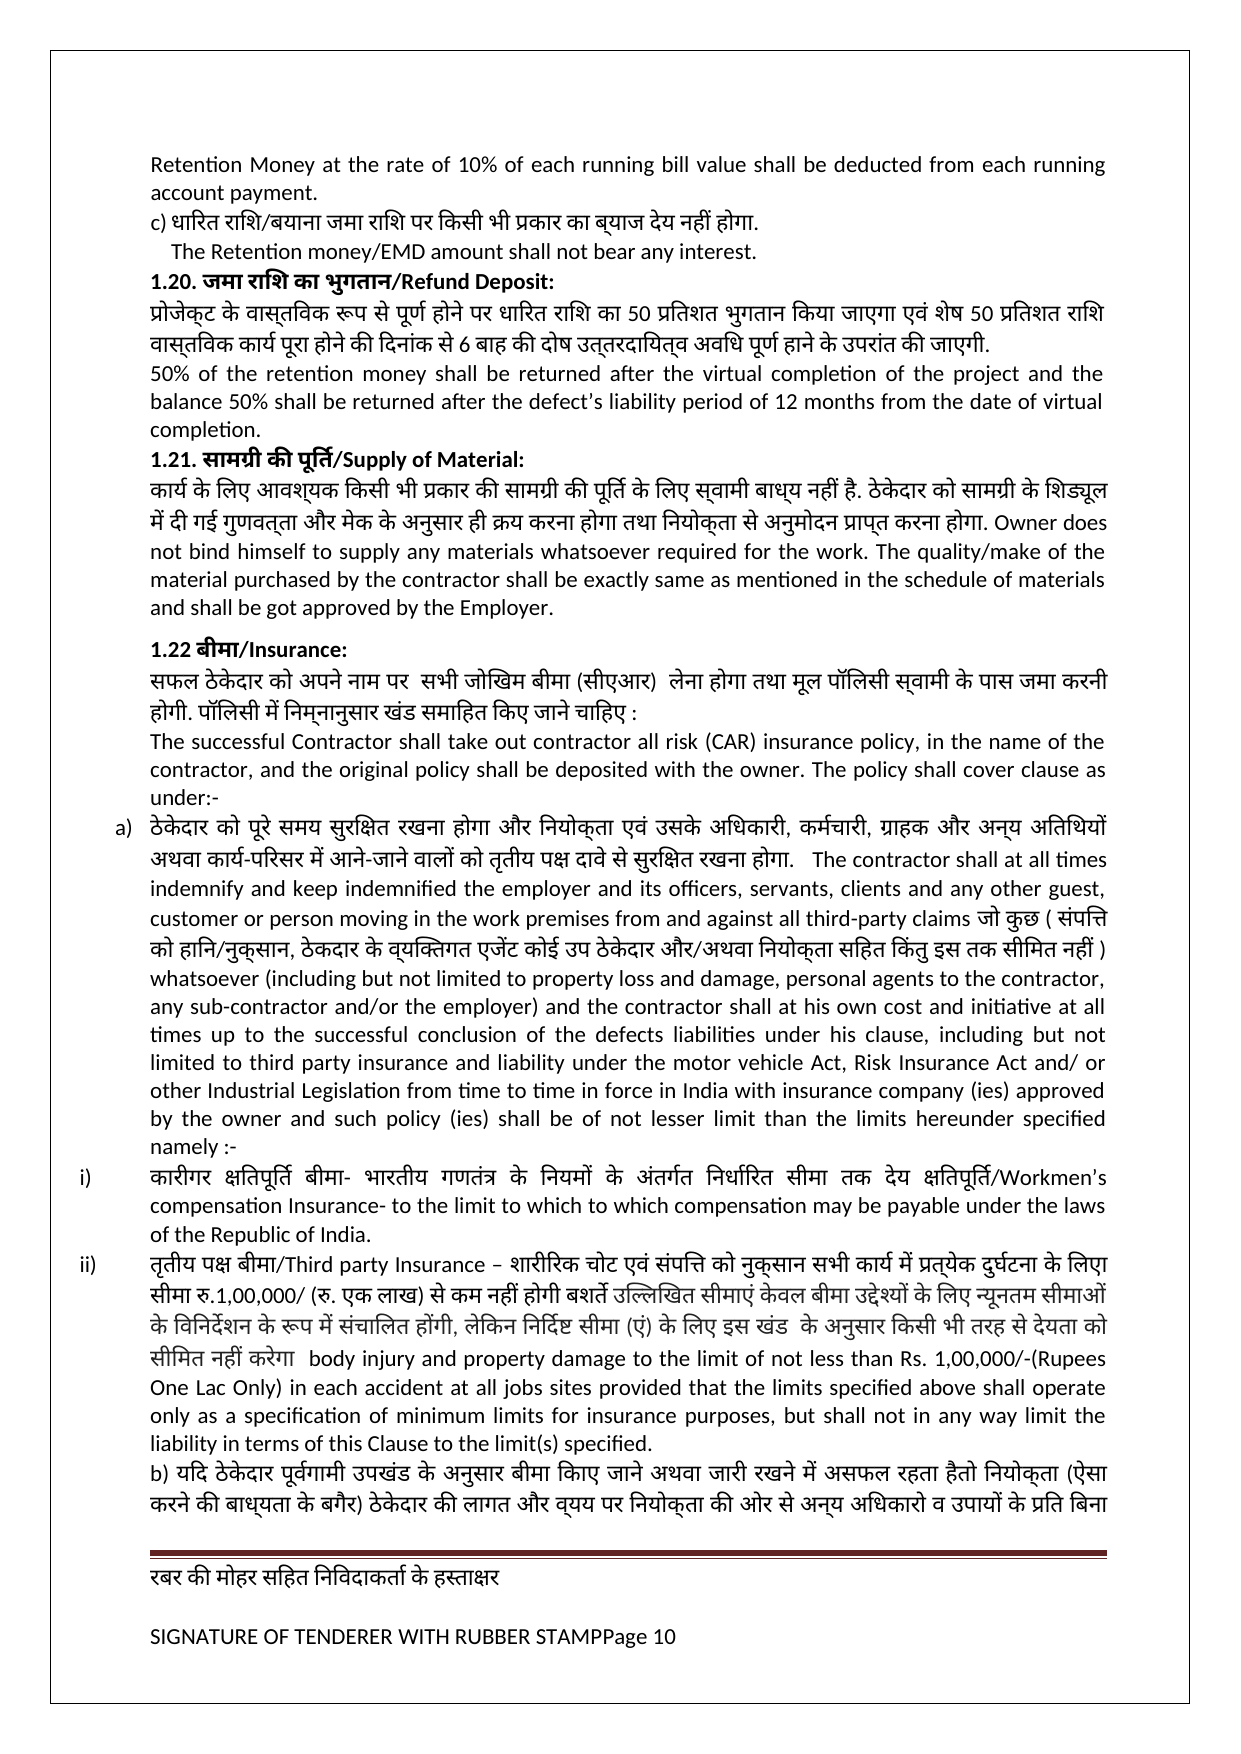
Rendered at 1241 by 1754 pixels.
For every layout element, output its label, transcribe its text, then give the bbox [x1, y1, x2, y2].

text कार्य के लिए आवश्‍यक किसी भी प्रकार की सामग्री की पूर्ति के लिए स्‍वामी बाध्‍य नहीं है. ठेकेदार को सामग्री के शिड्यूल में दी गई गुणवत्‍ता और मेक के अनुसार ही क्रय करना होगा तथा नियोक्‍ता से अनुमोदन प्राप्‍त करना होगा. Owner does not bind himself to supply any materials whatsoever required for the work. The quality/make of the material purchased by the contractor shall be exactly same as mentioned in the schedule of materials and shall be got approved by the Employer. [150, 474, 1107, 621]
text The successful Contractor shall take out contractor all risk (CAR) insurance policy, in the name of the contractor, and the original policy shall be deposited with the owner. The policy shall cover clause as under:- [150, 727, 1107, 811]
text The Retention money/EMD amount shall not bear any interest. [171, 237, 1107, 265]
text 1.20. जमा राशि का भुगतान/Refund Deposit: [150, 265, 1107, 297]
text 1.22 बीमा/Insurance: [150, 633, 1107, 665]
text 1.21. सामग्री की पूर्ति/Supply of Material: [150, 443, 1107, 474]
text Retention Money at the rate of 10% of each running bill value shall be deducted from each running account payment. [150, 150, 1107, 206]
list ठेकेदार को पूरे समय सुरक्षित रखना होगा और नियोक्‍ता एवं उसके अधिकारी, कर्मचारी, ग्राहक और अन्‍य अतिथियों अथवा कार्य-परिसर में आने-जाने वालों को तृतीय पक्ष दावे से सुरक्षित रखना होगा. The contractor shall at all times indemnify and keep indemnified the employer and its officers, servants, clients and any other guest, customer or person moving in the work premises from and against all third-party claimsजो कुछ ( संपत्ति को हानि/नुक्‍सान, ठेकदार के व्‍यक्तिगत एजेंट कोई उप ठेकेदार और/अथवा नियोक्‍ता सहित किंतु इस तक सीमित नहीं ) whatsoever (including but not limited to property loss and damage, personal agents to the contractor, any sub-contractor and/or the employer) and the contractor shall at his own cost and initiative at all times up to the successful conclusion of the defects liabilities under his clause, including but not limited to third party insurance and liability under the motor vehicle Act, Risk Insurance Act and/ or other Industrial Legislation from time to time in force in India with insurance company (ies) approved by the owner and such policy (ies) shall be of not lesser limit than the limits hereunder specified namely :- [115, 811, 1107, 1160]
list कारीगर क्षतिपूर्ति बीमा- भारतीय गणतंत्र के नियमों के अंतर्गत निर्धारित सीमा तक देय क्षतिपूर्ति/Workmen’s compensation Insurance- to the limit to which to which compensation may be payable under the laws of the Republic of India. [79, 1160, 1107, 1248]
text प्रोजेक्‍ट के वास्‍तविक रूप से पूर्ण होने पर धारित राशि का 50 प्रतिशत भुगतान किया जाएगा एवं शेष 50 प्रतिशत राशि वास्‍तविक कार्य पूरा होने की दिनांक से 6 बाह की दोष उत्‍तरदायित्‍व अवधि पूर्ण हाने के उपरांत की जाएगी. [150, 297, 1105, 359]
text सफल ठेकेदार को अपने नाम पर सभी जोखिम बीमा (सीएआर) लेना होगा तथा मूल पॉलिसी स्‍वामी के पास जमा करनी होगी. पॉलिसी में निम्‍नानुसार खंड समाहित किए जाने चाहिए : [150, 665, 1107, 727]
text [150, 1457, 1107, 1519]
list तृतीय पक्ष बीमा/Third party Insurance – शारीरिक चोट एवं संपत्ति को नुक्‍सान सभी कार्य में प्रत्‍येक दुर्घटना के लिएा सीमा रु.1,00,000/ (रु. एक लाख) से कम नहीं होगी बशर्ते उल्लिखित सीमाएं केवल बीमा उद्देश्यों के लिए न्यूनतम सीमाओं के विनिर्देशन के रूप में संचालित होंगी, लेकिन निर्दिष्ट सीमा (एं) के लिए इस खंड के अनुसार किसी भी तरह से देयता को सीमित नहीं करेगा body injury and property damage to the limit of not less than Rs. 1,00,000/-(Rupees One Lac Only) in each accident at all jobs sites provided that the limits specified above shall operate only as a specification of minimum limits for insurance purposes, but shall not in any way limit the liability in terms of this Clause to the limit(s) specified. [79, 1248, 1107, 1457]
list धारित राशि/बयाना जमा राशि पर किसी भी प्रकार का ब्‍याज देय नहीं होगा. [150, 206, 1107, 237]
text 50% of the retention money shall be returned after the virtual completion of the project and the balance 50% shall be returned after the defect’s liability period of 12 months from the date of virtual completion. [150, 359, 1105, 443]
